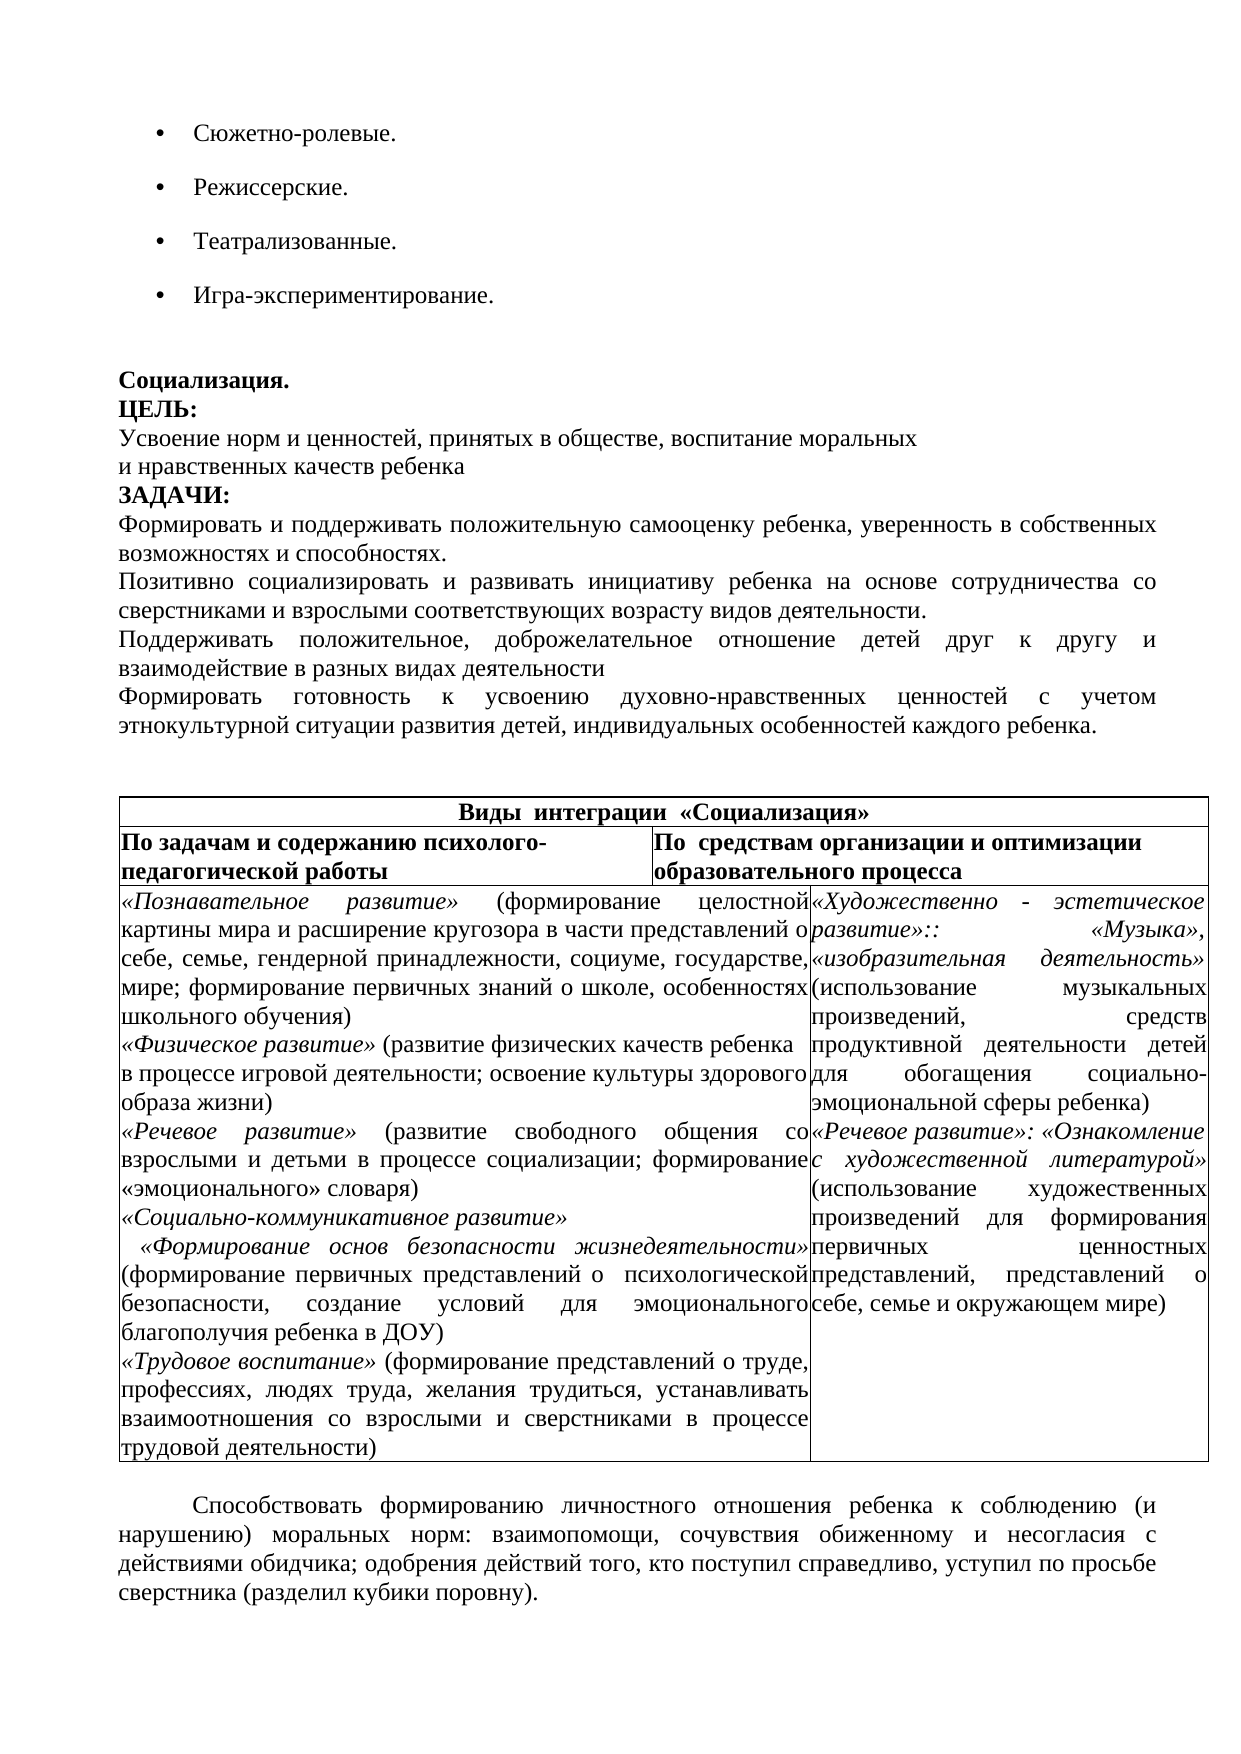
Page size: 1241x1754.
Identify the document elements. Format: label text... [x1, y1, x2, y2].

table_header Виды интеграции «Социализация» [120, 798, 1208, 826]
table_cell По средствам организации и оптимизации образовательного процесса [653, 827, 1208, 885]
list Сюжетно-ролевые. [156, 118, 1157, 147]
text Социализация. [118, 365, 1157, 394]
text и нравственных качеств ребенка [118, 451, 1157, 480]
text Усвоение норм и ценностей, принятых в обществе, воспитание моральных [118, 423, 1157, 451]
text ЦЕЛЬ: [118, 394, 1157, 423]
text Формировать готовность к усвоению духовно-нравственных ценностей с учетом этнокультурной ситуации развития детей, индивидуальных особенностей каждого ребенка. [118, 681, 1157, 739]
list Игра-экспериментирование. [156, 280, 1157, 309]
table_cell «Художественно - эстетическое развитие»:: «Музыка», «изобразительная деятельность» (использование музыкальных произведений, средств продуктивной деятельности детей для обогащения социально-эмоциональной сферы ребенка) «Речевое развитие»: «Ознакомление с художественной литературой» (использование художественных произведений для формирования первичных ценностных представлений, представлений о себе, семье и окружающем мире) [811, 886, 1208, 1461]
text Поддерживать положительное, доброжелательное отношение детей друг к другу и взаимодействие в разных видах деятельности [118, 624, 1157, 681]
table_cell «Познавательное развитие» (формирование целостной картины мира и расширение кругозора в части представлений о себе, семье, гендерной принадлежности, социуме, государстве, мире; формирование первичных знаний о школе, особенностях школьного обучения) «Физическое развитие» (развитие физических качеств ребенка в процессе игровой деятельности; освоение культуры здорового образа жизни) «Речевое развитие» (развитие свободного общения со взрослыми и детьми в процессе социализации; формирование «эмоционального» словаря) «Социально-коммуникативное развитие» «Формирование основ безопасности жизнедеятельности» (формирование первичных представлений о психологической безопасности, создание условий для эмоционального благополучия ребенка в ДОУ) «Трудовое воспитание» (формирование представлений о труде, профессиях, людях труда, желания трудиться, устанавливать взаимоотношения со взрослыми и сверстниками в процессе трудовой деятельности) [120, 886, 810, 1461]
list Режиссерские. [156, 172, 1157, 201]
list Театрализованные. [156, 226, 1157, 255]
text ЗАДАЧИ: [118, 480, 1157, 509]
text Способствовать формированию личностного отношения ребенка к соблюдению (и нарушению) моральных норм: взаимопомощи, сочувствия обиженному и несогласия с действиями обидчика; одобрения действий того, кто поступил справедливо, уступил по просьбе сверстника (разделил кубики поровну). [118, 1491, 1157, 1606]
table_cell По задачам и содержанию психолого-педагогической работы [120, 827, 652, 885]
text Позитивно социализировать и развивать инициативу ребенка на основе сотрудничества со сверстниками и взрослыми соответствующих возрасту видов деятельности. [118, 566, 1157, 624]
text Формировать и поддерживать положительную самооценку ребенка, уверенность в собственных возможностях и способностях. [118, 509, 1157, 566]
